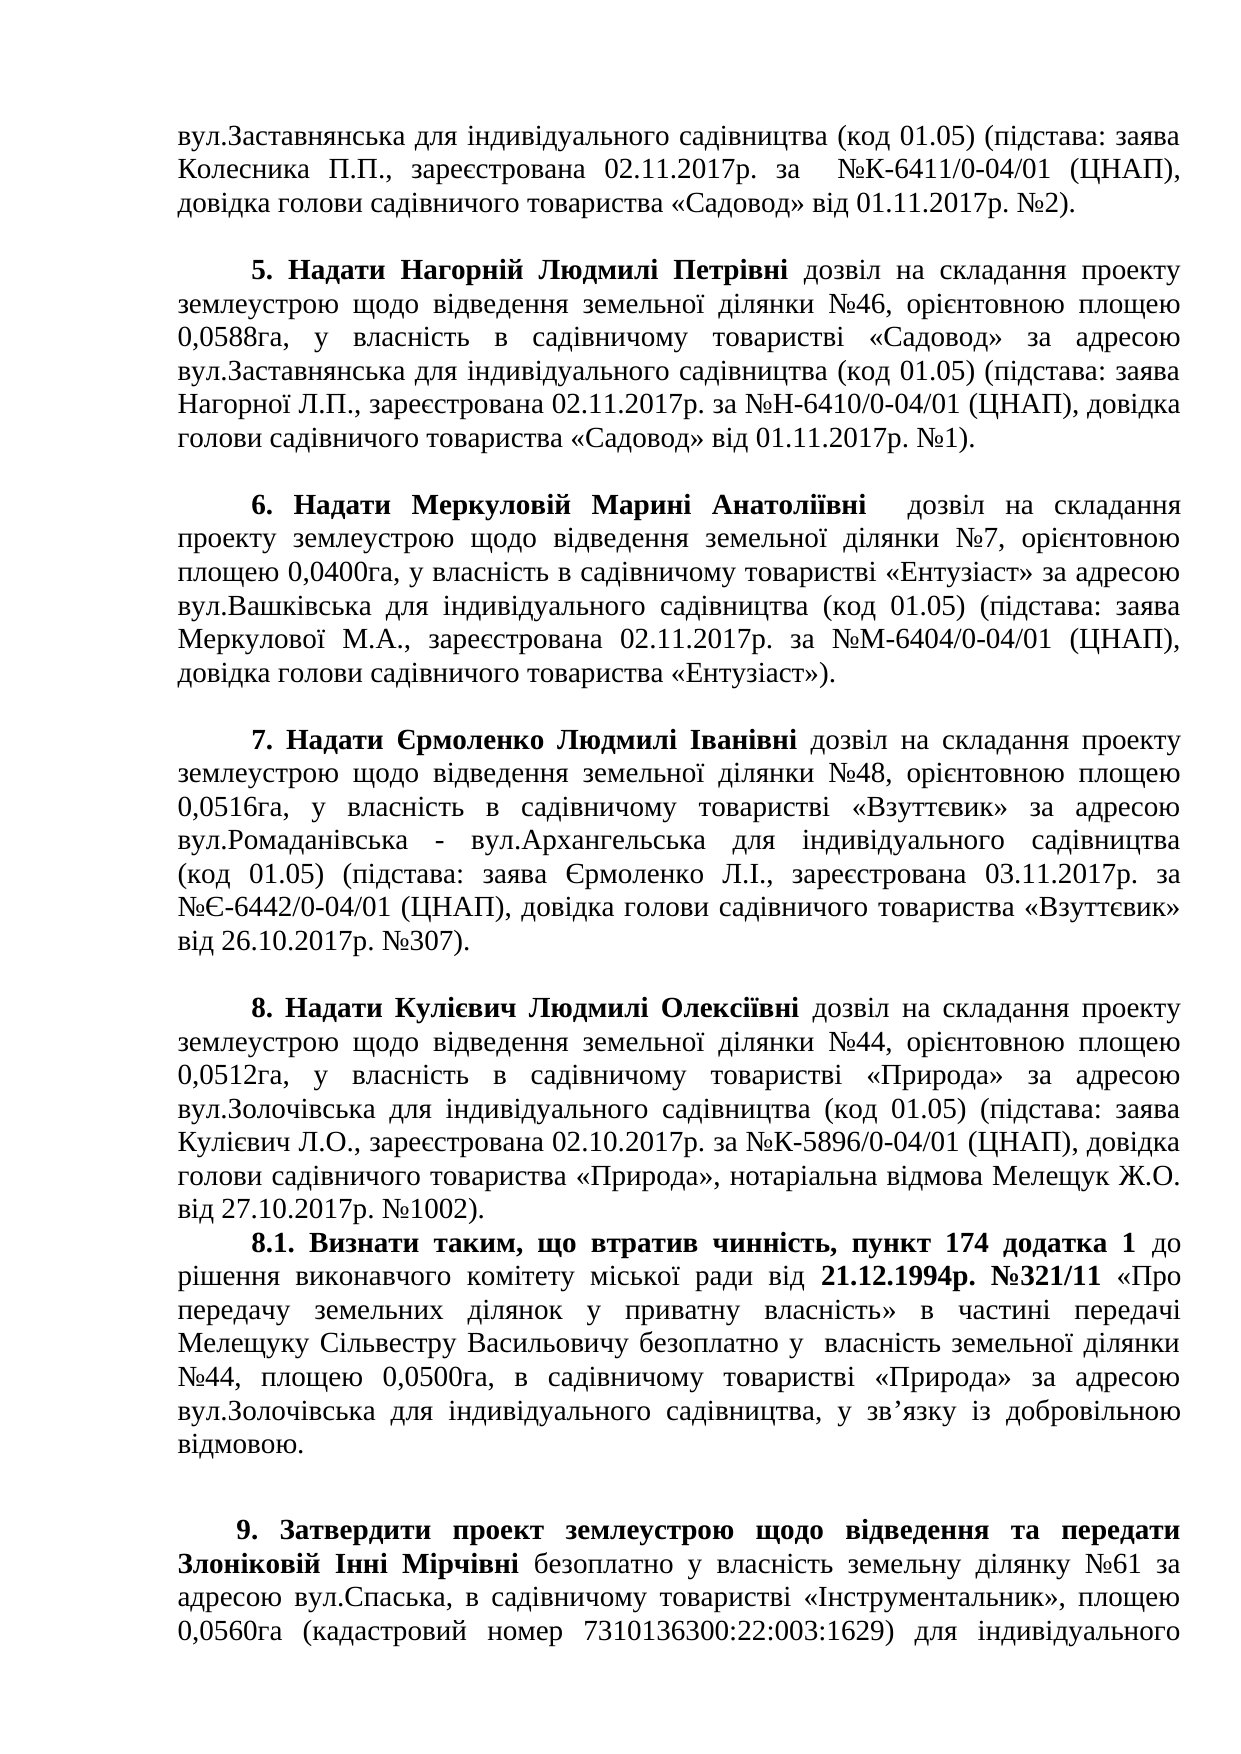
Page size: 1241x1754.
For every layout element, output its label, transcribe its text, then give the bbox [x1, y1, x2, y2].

text 7. Надати Єрмоленко Людмилі Іванівні дозвіл на складання проекту землеустрою щодо відведення земельної ділянки №48, орієнтовною площею 0,0516га, у власність в садівничому товаристві «Взуттєвик» за адресою вул.Ромаданівська - вул.Архангельська для індивідуального садівництва (код 01.05) (підстава: заява Єрмоленко Л.І., зареєстрована 03.11.2017р. за №Є-6442/0-04/01 (ЦНАП), довідка голови садівничого товариства «Взуттєвик» від 26.10.2017р. №307). [177, 722, 1181, 957]
text 5. Надати Нагорній Людмилі Петрівні дозвіл на складання проекту землеустрою щодо відведення земельної ділянки №46, орієнтовною площею 0,0588га, у власність в садівничому товаристві «Садовод» за адресою вул.Заставнянська для індивідуального садівництва (код 01.05) (підстава: заява Нагорної Л.П., зареєстрована 02.11.2017р. за №Н-6410/0-04/01 (ЦНАП), довідка голови садівничого товариства «Садовод» від 01.11.2017р. №1). [177, 252, 1181, 453]
text 6. Надати Меркуловій Марині Анатоліївні дозвіл на складання проекту землеустрою щодо відведення земельної ділянки №7, орієнтовною площею 0,0400га, у власність в садівничому товаристві «Ентузіаст» за адресою вул.Вашківська для індивідуального садівництва (код 01.05) (підстава: заява Меркулової М.А., зареєстрована 02.11.2017р. за №М-6404/0-04/01 (ЦНАП), довідка голови садівничого товариства «Ентузіаст»). [177, 487, 1181, 688]
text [177, 1512, 1181, 1647]
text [177, 118, 1181, 219]
text 8.1. Визнати таким, що втратив чинність, пункт 174 додатка 1 до рішення виконавчого комітету міської ради від 21.12.1994р. №321/11 «Про передачу земельних ділянок у приватну власність» в частині передачі Мелещуку Сільвестру Васильовичу безоплатно у власність земельної ділянки №44, площею 0,0500га, в садівничому товаристві «Природа» за адресою вул.Золочівська для індивідуального садівництва, у зв’язку із добровільною відмовою. [177, 1225, 1181, 1460]
text 8. Надати Кулієвич Людмилі Олексіївні дозвіл на складання проекту землеустрою щодо відведення земельної ділянки №44, орієнтовною площею 0,0512га, у власність в садівничому товаристві «Природа» за адресою вул.Золочівська для індивідуального садівництва (код 01.05) (підстава: заява Кулієвич Л.О., зареєстрована 02.10.2017р. за №К-5896/0-04/01 (ЦНАП), довідка голови садівничого товариства «Природа», нотаріальна відмова Мелещук Ж.О. від 27.10.2017р. №1002). [177, 990, 1181, 1225]
